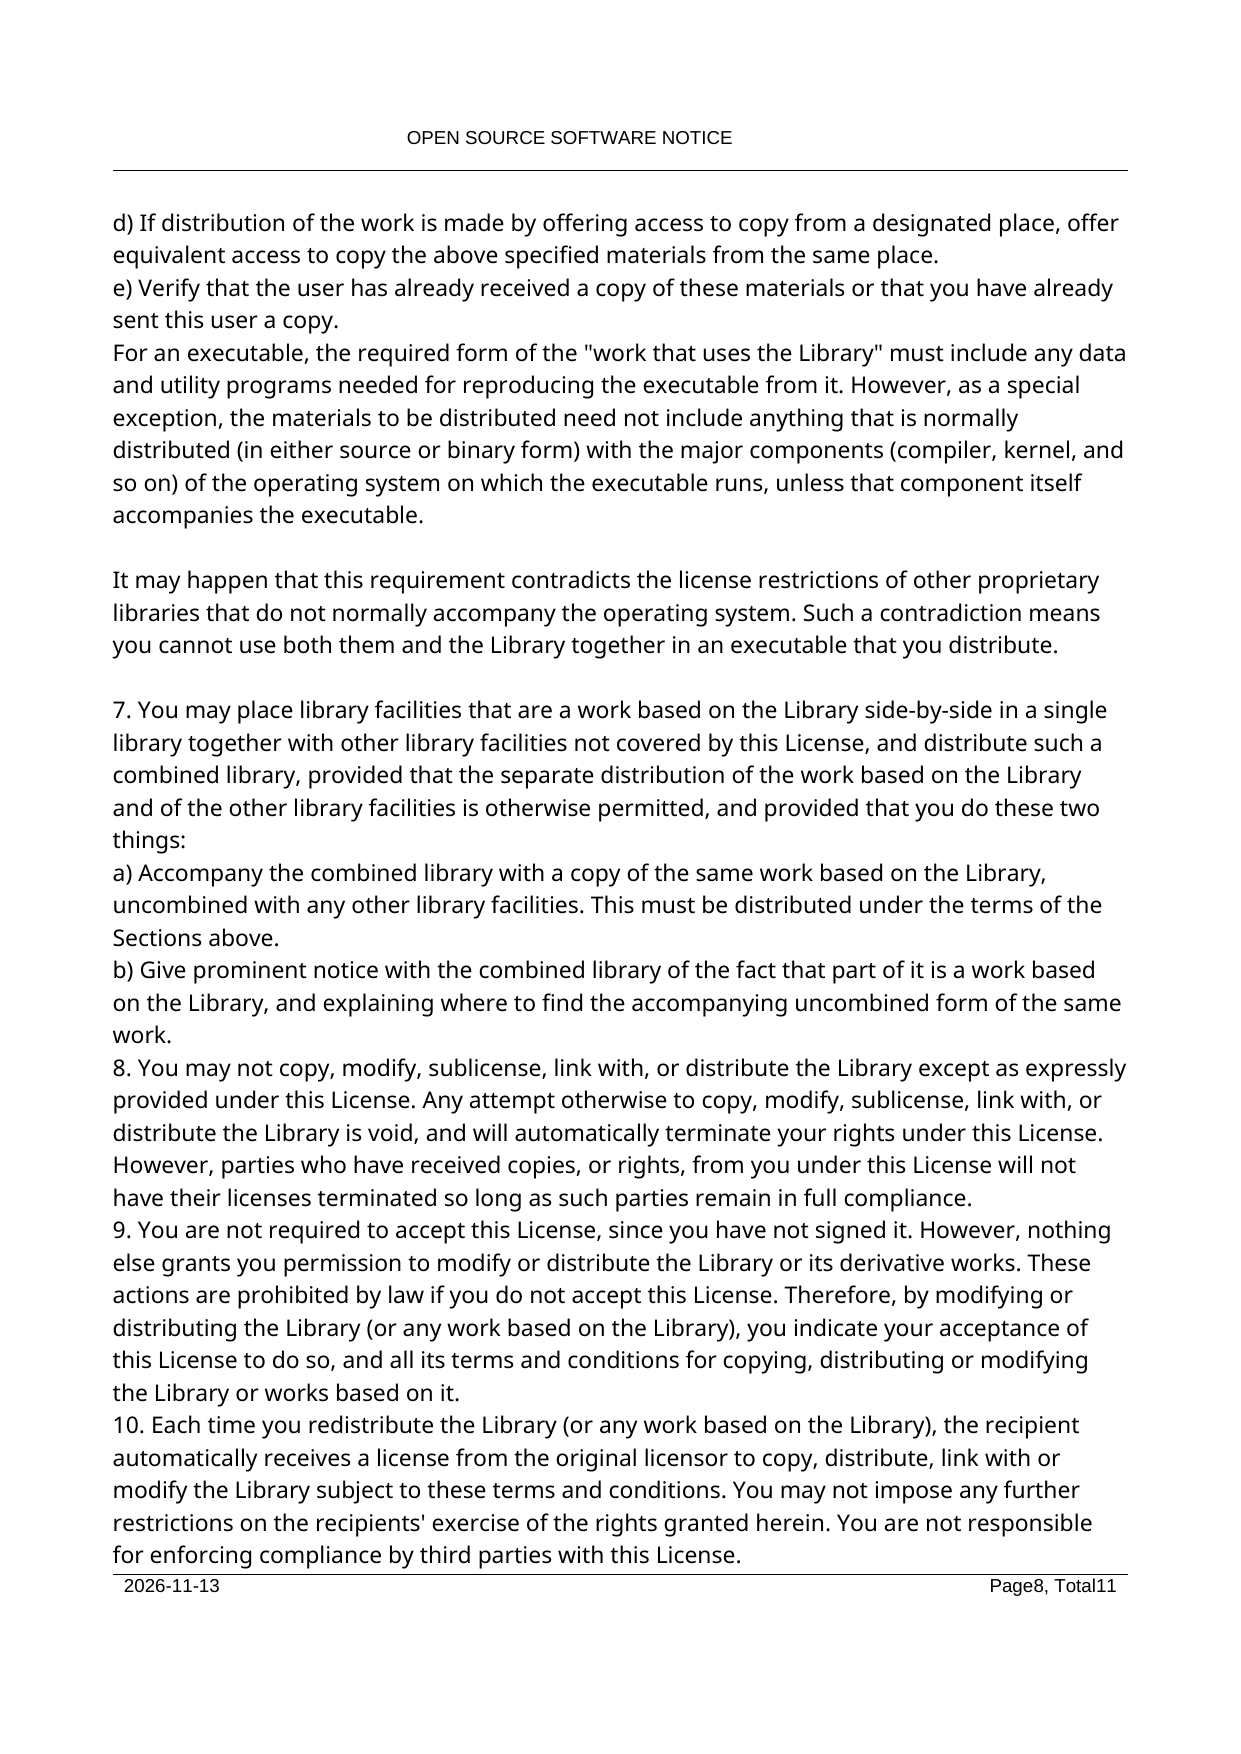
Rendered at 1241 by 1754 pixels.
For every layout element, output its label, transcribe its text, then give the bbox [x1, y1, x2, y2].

text 9. You are not required to accept this License, since you have not signed it. However, nothing else grants you permission to modify or distribute the Library or its derivative works. These actions are prohibited by law if you do not accept this License. Therefore, by modifying or distributing the Library (or any work based on the Library), you indicate your acceptance of this License to do so, and all its terms and conditions for copying, distributing or modifying the Library or works based on it. [112, 1214, 1128, 1409]
text e) Verify that the user has already received a copy of these materials or that you have already sent this user a copy. [112, 271, 1128, 336]
text d) If distribution of the work is made by offering access to copy from a designated place, offer equivalent access to copy the above specified materials from the same place. [112, 206, 1128, 271]
text For an executable, the required form of the "work that uses the Library" must include any data and utility programs needed for reproducing the executable from it. However, as a special exception, the materials to be distributed need not include anything that is normally distributed (in either source or binary form) with the major components (compiler, kernel, and so on) of the operating system on which the executable runs, unless that component itself accompanies the executable. [112, 336, 1128, 531]
text 8. You may not copy, modify, sublicense, link with, or distribute the Library except as expressly provided under this License. Any attempt otherwise to copy, modify, sublicense, link with, or distribute the Library is void, and will automatically terminate your rights under this License. However, parties who have received copies, or rights, from you under this License will not have their licenses terminated so long as such parties remain in full compliance. [112, 1051, 1128, 1214]
text b) Give prominent notice with the combined library of the fact that part of it is a work based on the Library, and explaining where to find the accompanying uncombined form of the same work. [112, 954, 1128, 1051]
text 7. You may place library facilities that are a work based on the Library side-by-side in a single library together with other library facilities not covered by this License, and distribute such a combined library, provided that the separate distribution of the work based on the Library and of the other library facilities is otherwise permitted, and provided that you do these two things: [112, 694, 1128, 856]
text It may happen that this requirement contradicts the license restrictions of other proprietary libraries that do not normally accompany the operating system. Such a contradiction means you cannot use both them and the Library together in an executable that you distribute. [112, 564, 1128, 661]
text 10. Each time you redistribute the Library (or any work based on the Library), the recipient automatically receives a license from the original licensor to copy, distribute, link with or modify the Library subject to these terms and conditions. You may not impose any further restrictions on the recipients' exercise of the rights granted herein. You are not responsible for enforcing compliance by third parties with this License. [112, 1409, 1128, 1571]
text a) Accompany the combined library with a copy of the same work based on the Library, uncombined with any other library facilities. This must be distributed under the terms of the Sections above. [112, 856, 1128, 954]
